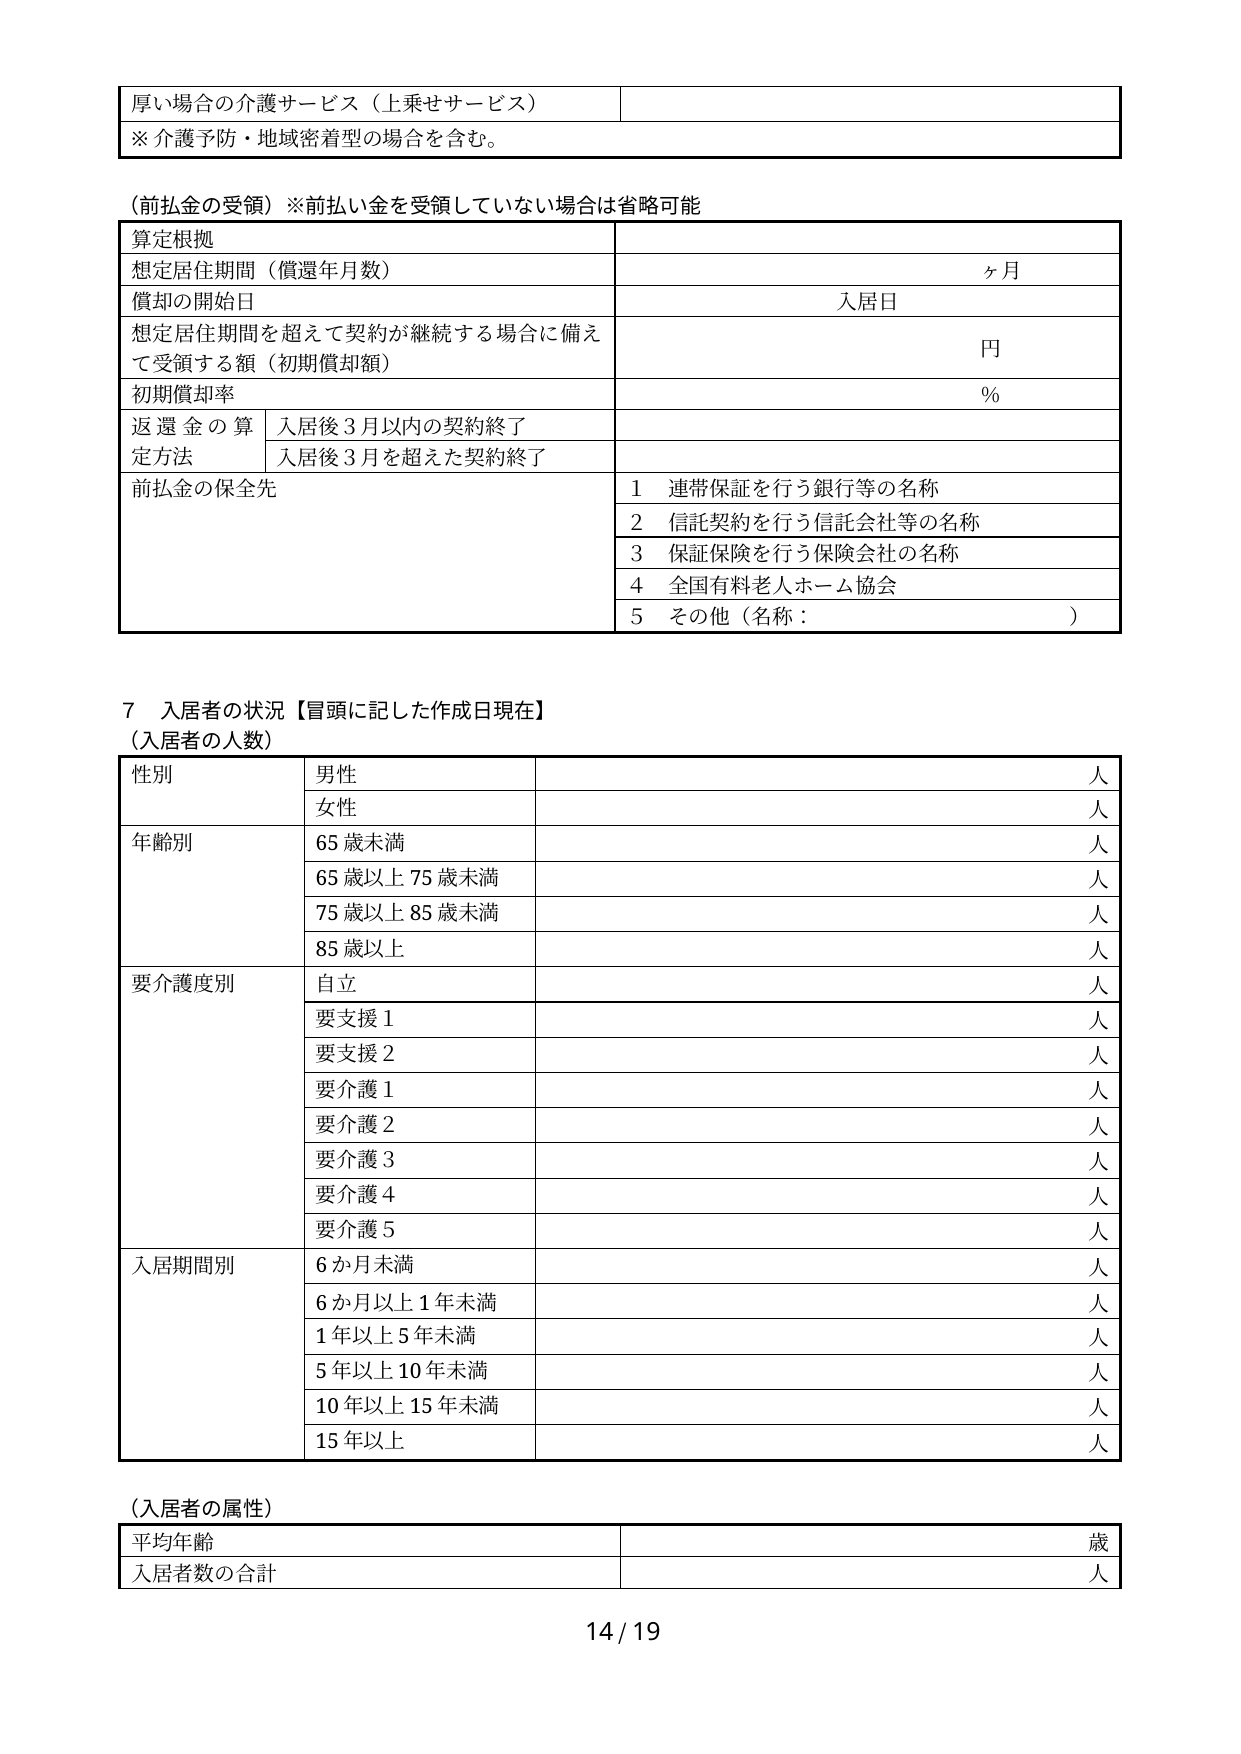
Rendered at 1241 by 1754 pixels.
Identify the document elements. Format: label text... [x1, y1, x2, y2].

table_cell 入居日 [616, 286, 1119, 316]
table_cell 85歳以上 [305, 932, 535, 966]
text （前払金の受領）※前払い金を受領していない場合は省略可能 [118, 189, 1122, 220]
table_header 算定根拠 [121, 223, 614, 253]
table_cell 要介護３ [305, 1143, 535, 1177]
table_cell 6か月未満 [305, 1249, 535, 1283]
table_cell 1年以上5年未満 [305, 1319, 535, 1353]
table_cell 要介護４ [305, 1179, 535, 1213]
table_cell 円 [616, 317, 1119, 378]
table_cell 75歳以上85歳未満 [305, 897, 535, 931]
table_cell 初期償却率 [121, 379, 614, 409]
table_header 男性 [305, 758, 535, 790]
table_cell 前払金の保全先 [121, 473, 614, 631]
table_header 人 [536, 758, 1119, 790]
table_cell ％ [616, 379, 1119, 409]
table_cell 5年以上10年未満 [305, 1355, 535, 1389]
table_cell 人 [536, 1390, 1119, 1424]
table_cell 要介護２ [305, 1108, 535, 1142]
table_cell 人 [536, 1425, 1119, 1459]
table_cell １ 連帯保証を行う銀行等の名称 [616, 473, 1119, 503]
table_cell 要介護５ [305, 1214, 535, 1248]
table_cell 人 [536, 791, 1119, 825]
table_cell 6か月以上1年未満 [305, 1284, 535, 1318]
table_cell 人 [536, 932, 1119, 966]
table_cell 償却の開始日 [121, 286, 614, 316]
table_cell 入居後３月以内の契約終了 [266, 410, 614, 440]
table_cell 要支援２ [305, 1038, 535, 1072]
table_cell 年齢別 [121, 826, 304, 966]
table_cell 人 [536, 1073, 1119, 1107]
table_cell [621, 87, 1119, 121]
table_cell 人 [536, 1143, 1119, 1177]
table_cell 65歳未満 [305, 826, 535, 861]
table_header 性別 [121, 758, 304, 825]
table_cell 人 [536, 1179, 1119, 1213]
table_cell [616, 441, 1119, 472]
table_cell 入居者数の合計 [121, 1557, 620, 1588]
table_cell ４ 全国有料老人ホーム協会 [616, 569, 1119, 599]
table_cell 15年以上 [305, 1425, 535, 1459]
table_cell 人 [536, 1319, 1119, 1353]
text （入居者の属性） [118, 1492, 1122, 1523]
table_cell ２ 信託契約を行う信託会社等の名称 [616, 504, 1119, 536]
table_cell 人 [536, 1355, 1119, 1389]
table_cell 人 [536, 1003, 1119, 1037]
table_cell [121, 87, 620, 121]
table_cell ヶ月 [616, 254, 1119, 284]
table_cell 要支援１ [305, 1003, 535, 1037]
table_cell 10年以上15年未満 [305, 1390, 535, 1424]
table_cell 想定居住期間（償還年月数） [121, 254, 614, 284]
table_cell ３ 保証保険を行う保険会社の名称 [616, 538, 1119, 568]
table_cell 人 [621, 1557, 1119, 1588]
table_cell 女性 [305, 791, 535, 825]
table_cell 人 [536, 1038, 1119, 1072]
table_cell ※ 介護予防・地域密着型の場合を含む。 [121, 122, 1119, 156]
table_header 平均年齢 [121, 1526, 620, 1556]
table_cell 人 [536, 1249, 1119, 1283]
table_cell 要介護１ [305, 1073, 535, 1107]
table_cell 人 [536, 1284, 1119, 1318]
table_cell 人 [536, 897, 1119, 931]
table_header 歳 [621, 1526, 1119, 1556]
table_cell 想定居住期間を超えて契約が継続する場合に備えて受領する額（初期償却額） [121, 317, 614, 378]
table_cell 返還金の算定方法 [121, 410, 265, 472]
table_cell 人 [536, 826, 1119, 861]
table_cell 入居期間別 [121, 1249, 304, 1459]
table_cell ５ その他（名称： ） [616, 600, 1119, 631]
table_cell 入居後３月を超えた契約終了 [266, 441, 614, 472]
table_cell [616, 410, 1119, 440]
table_cell 人 [536, 1108, 1119, 1142]
text ７ 入居者の状況【冒頭に記した作成日現在】 [118, 694, 1122, 724]
table_cell 人 [536, 1214, 1119, 1248]
table_cell 自立 [305, 967, 535, 1001]
table_header [616, 223, 1119, 253]
table_cell 要介護度別 [121, 967, 304, 1248]
table_cell 人 [536, 862, 1119, 896]
table_cell 人 [536, 967, 1119, 1001]
table_cell 65歳以上75歳未満 [305, 862, 535, 896]
text （入居者の人数） [118, 724, 1122, 755]
